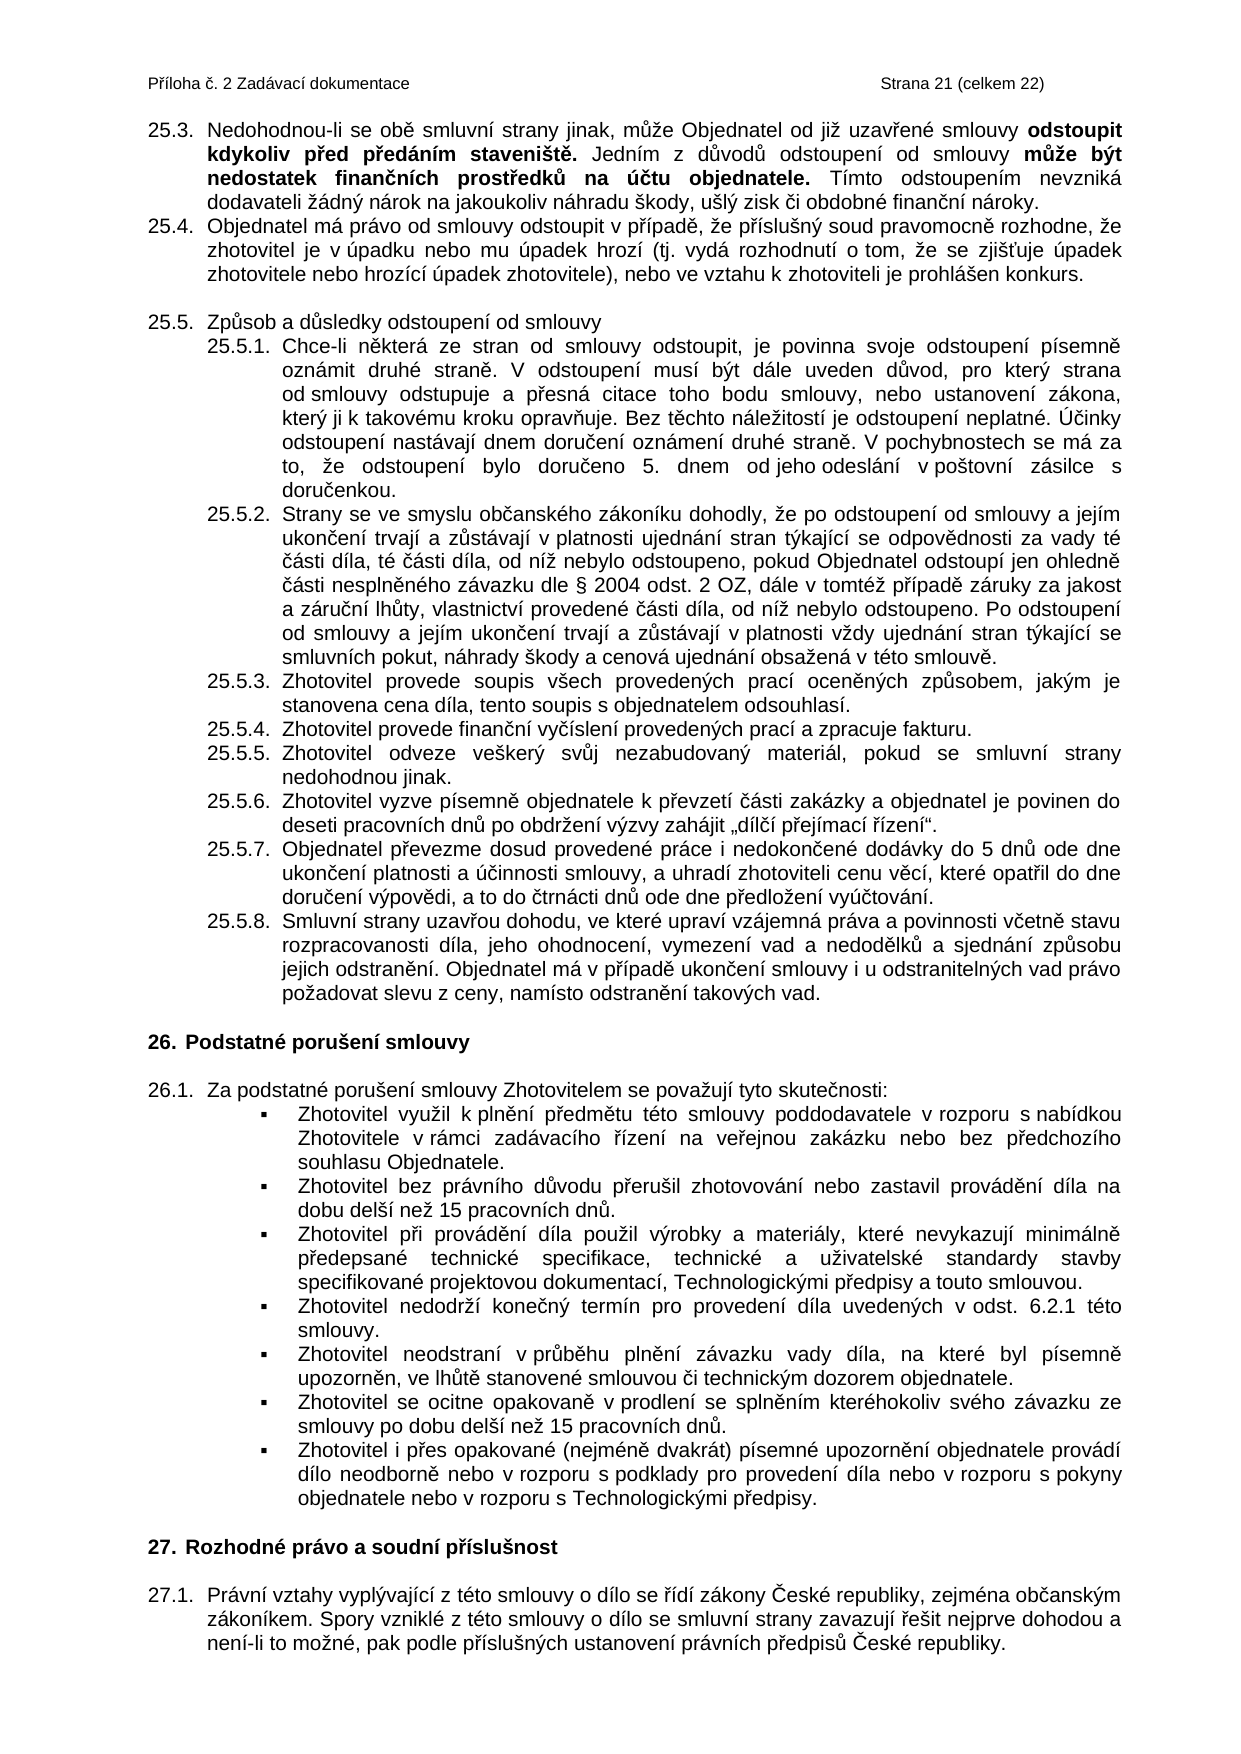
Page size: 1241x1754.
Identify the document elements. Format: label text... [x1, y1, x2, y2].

list Za podstatné porušení smlouvy Zhotovitelem se považují tyto skutečnosti: [148, 1077, 1122, 1101]
list Chce-li některá ze stran od smlouvy odstoupit, je povinna svoje odstoupení písemně oznámit druhé straně. V odstoupení musí být dále uveden důvod, pro který strana od smlouvy odstupuje a přesná citace toho bodu smlouvy, nebo ustanovení zákona, který ji k takovému kroku opravňuje. Bez těchto náležitostí je odstoupení neplatné. Účinky odstoupení nastávají dnem doručení oznámení druhé straně. V pochybnostech se má za to, že odstoupení bylo doručeno 5. dnem od jeho odeslání v poštovní zásilce s doručenkou. [207, 334, 1122, 501]
list Zhotovitel nedodrží konečný termín pro provedení díla uvedených v odst. 6.2.1 této smlouvy. [260, 1294, 1122, 1342]
list Zhotovitel provede finanční vyčíslení provedených prací a zpracuje fakturu. [207, 717, 1122, 741]
list Strany se ve smyslu občanského zákoníku dohodly, že po odstoupení od smlouvy a jejím ukončení trvají a zůstávají v platnosti ujednání stran týkající se odpovědnosti za vady té části díla, té části díla, od níž nebylo odstoupeno, pokud Objednatel odstoupí jen ohledně části nesplněného závazku dle § 2004 odst. 2 OZ, dále v tomtéž případě záruky za jakost a záruční lhůty, vlastnictví provedené části díla, od níž nebylo odstoupeno. Po odstoupení od smlouvy a jejím ukončení trvají a zůstávají v platnosti vždy ujednání stran týkající se smluvních pokut, náhrady škody a cenová ujednání obsažená v této smlouvě. [207, 501, 1122, 669]
list Objednatel převezme dosud provedené práce i nedokončené dodávky do 5 dnů ode dne ukončení platnosti a účinnosti smlouvy, a uhradí zhotoviteli cenu věcí, které opatřil do dne doručení výpovědi, a to do čtrnácti dnů ode dne předložení vyúčtování. [207, 837, 1122, 909]
list Smluvní strany uzavřou dohodu, ve které upraví vzájemná práva a povinnosti včetně stavu rozpracovanosti díla, jeho ohodnocení, vymezení vad a nedodělků a sjednání způsobu jejich odstranění. Objednatel má v případě ukončení smlouvy i u odstranitelných vad právo požadovat slevu z ceny, namísto odstranění takových vad. [207, 909, 1122, 1004]
list Zhotovitel využil k plnění předmětu této smlouvy poddodavatele v rozporu s nabídkou Zhotovitele v rámci zadávacího řízení na veřejnou zakázku nebo bez předchozího souhlasu Objednatele. [260, 1101, 1122, 1173]
list Zhotovitel bez právního důvodu přerušil zhotovování nebo zastavil provádění díla na dobu delší než 15 pracovních dnů. [260, 1173, 1122, 1222]
list Podstatné porušení smlouvy [148, 1029, 1122, 1053]
list Zhotovitel při provádění díla použil výrobky a materiály, které nevykazují minimálně předepsané technické specifikace, technické a uživatelské standardy stavby specifikované projektovou dokumentací, Technologickými předpisy a touto smlouvou. [260, 1222, 1122, 1294]
list Rozhodné právo a soudní příslušnost [148, 1535, 1122, 1559]
list Zhotovitel se ocitne opakovaně v prodlení se splněním kteréhokoliv svého závazku ze smlouvy po dobu delší než 15 pracovních dnů. [260, 1390, 1122, 1438]
list Způsob a důsledky odstoupení od smlouvy [148, 310, 1122, 334]
list Nedohodnou-li se obě smluvní strany jinak, může Objednatel od již uzavřené smlouvy odstoupit kdykoliv před předáním staveniště. Jedním z důvodů odstoupení od smlouvy může být nedostatek finančních prostředků na účtu objednatele. Tímto odstoupením nevzniká dodavateli žádný nárok na jakoukoliv náhradu škody, ušlý zisk či obdobné finanční nároky. [148, 118, 1122, 214]
list Zhotovitel odveze veškerý svůj nezabudovaný materiál, pokud se smluvní strany nedohodnou jinak. [207, 741, 1122, 789]
list Objednatel má právo od smlouvy odstoupit v případě, že příslušný soud pravomocně rozhodne, že zhotovitel je v úpadku nebo mu úpadek hrozí (tj. vydá rozhodnutí o tom, že se zjišťuje úpadek zhotovitele nebo hrozící úpadek zhotovitele), nebo ve vztahu k zhotoviteli je prohlášen konkurs. [148, 214, 1122, 286]
list Zhotovitel i přes opakované (nejméně dvakrát) písemné upozornění objednatele provádí dílo neodborně nebo v rozporu s podklady pro provedení díla nebo v rozporu s pokyny objednatele nebo v rozporu s Technologickými předpisy. [260, 1438, 1122, 1510]
list Zhotovitel provede soupis všech provedených prací oceněných způsobem, jakým je stanovena cena díla, tento soupis s objednatelem odsouhlasí. [207, 669, 1122, 717]
list Zhotovitel vyzve písemně objednatele k převzetí části zakázky a objednatel je povinen do deseti pracovních dnů po obdržení výzvy zahájit „dílčí přejímací řízení“. [207, 789, 1122, 837]
list Právní vztahy vyplývající z této smlouvy o dílo se řídí zákony České republiky, zejména občanským zákoníkem. Spory vzniklé z této smlouvy o dílo se smluvní strany zavazují řešit nejprve dohodou a není-li to možné, pak podle příslušných ustanovení právních předpisů České republiky. [148, 1583, 1122, 1655]
list Zhotovitel neodstraní v průběhu plnění závazku vady díla, na které byl písemně upozorněn, ve lhůtě stanovené smlouvou či technickým dozorem objednatele. [260, 1342, 1122, 1390]
